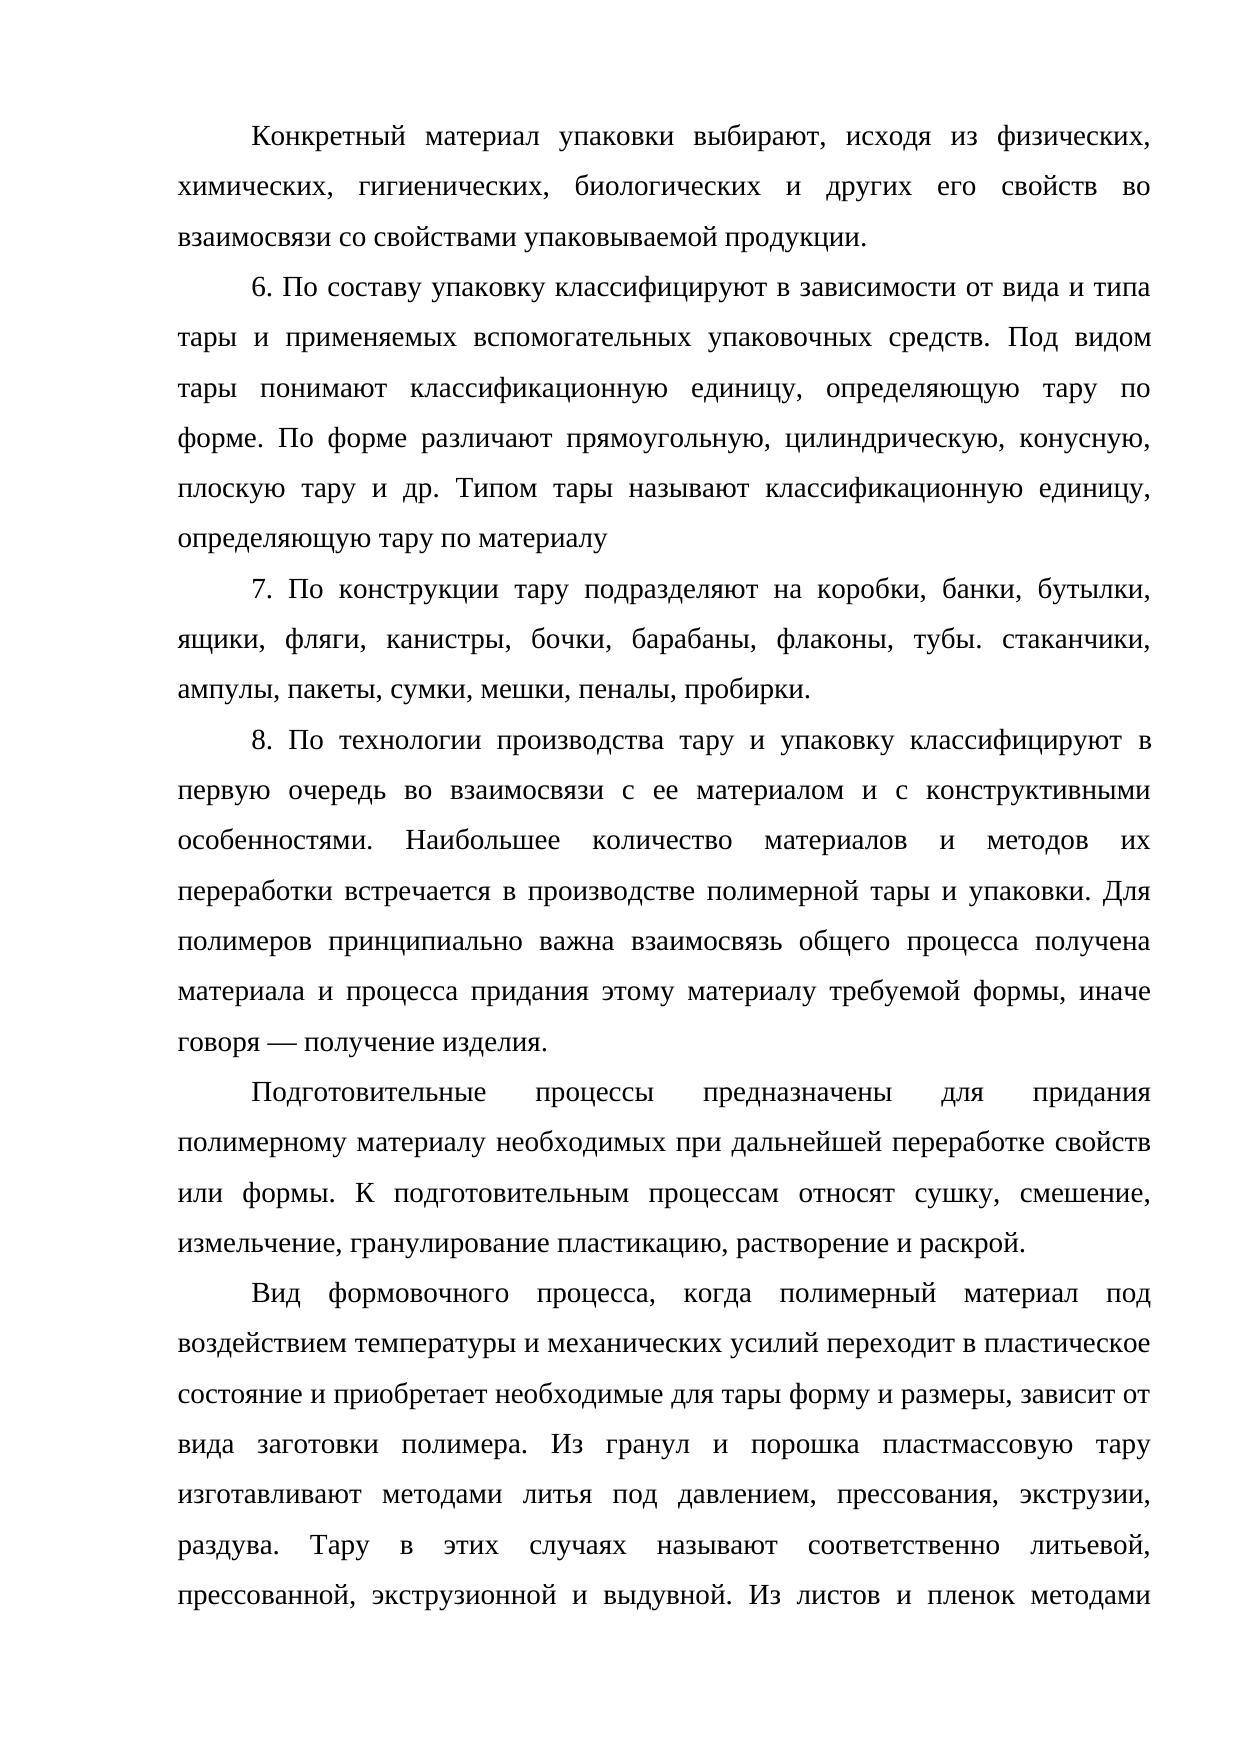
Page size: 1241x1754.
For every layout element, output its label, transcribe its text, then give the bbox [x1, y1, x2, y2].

text 8. По технологии производства тару и упаковку классифицируют в первую очередь во взаимосвязи с ее материалом и с конструктивными особенностями. Наибольшее количество материалов и методов их переработки встречается в производстве полимерной тары и упаковки. Для полимеров принципиально важна взаимосвязь общего процесса получена материала и процесса придания этому материалу требуемой формы, иначе говоря — получение изделия. [177, 722, 1152, 1057]
text Подготовительные процессы предназначены для придания полимерному материалу необходимых при дальнейшей переработке свойств или формы. К подготовительным процессам относят сушку, смешение, измельчение, гранулирование пластикацию, растворение и раскрой. [177, 1074, 1152, 1258]
text 6. По составу упаковку классифицируют в зависимости от вида и типа тары и применяемых вспомогательных упаковочных средств. Под видом тары понимают классификационную единицу, определяющую тару по форме. По форме различают прямоугольную, цилиндрическую, конусную, плоскую тару и др. Типом тары называют классификационную единицу, определяющую тару по материалу [177, 269, 1152, 554]
text 7. По конструкции тару подразделяют на коробки, банки, бутылки, ящики, фляги, канистры, бочки, барабаны, флаконы, тубы. стаканчики, ампулы, пакеты, сумки, мешки, пеналы, пробирки. [177, 571, 1152, 705]
text Конкретный материал упаковки выбирают, исходя из физических, химических, гигиенических, биологических и других его свойств во взаимосвязи со свойствами упаковываемой продукции. [177, 118, 1152, 252]
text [177, 1275, 1152, 1611]
